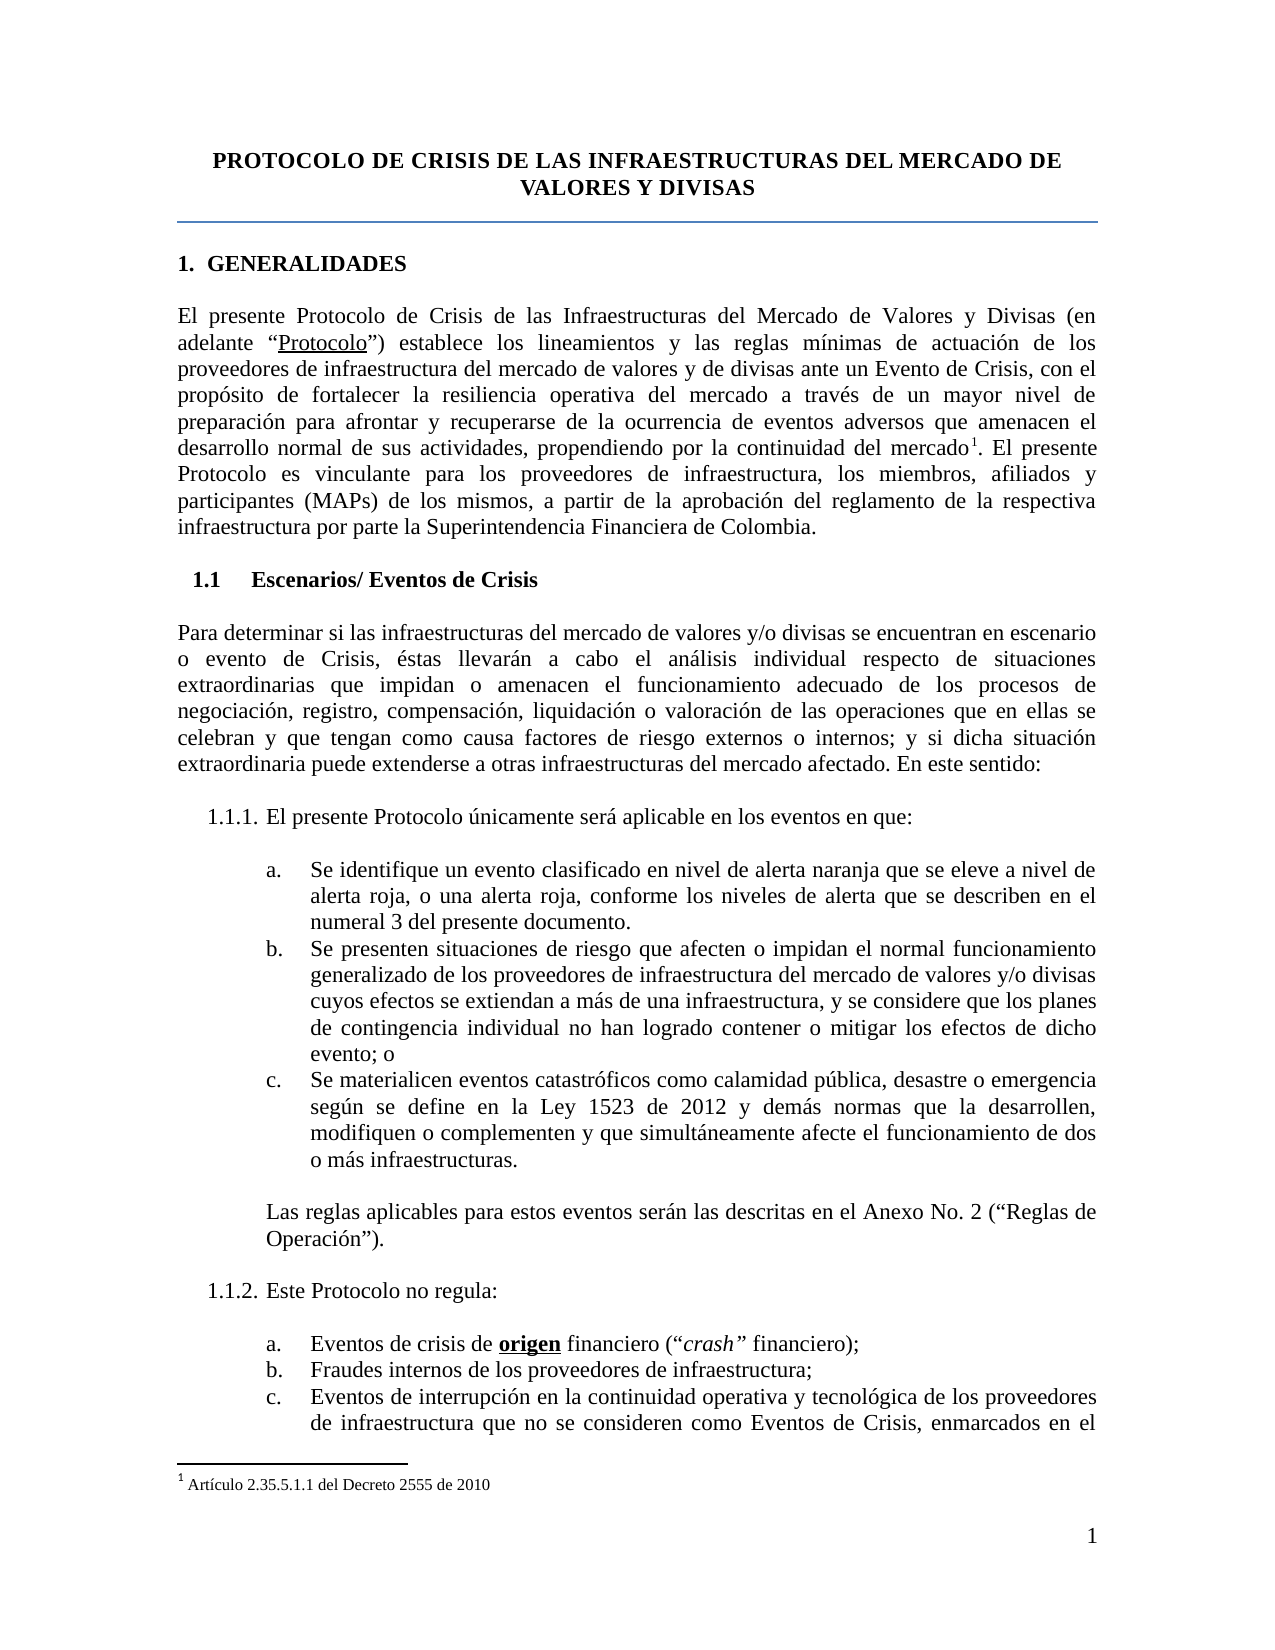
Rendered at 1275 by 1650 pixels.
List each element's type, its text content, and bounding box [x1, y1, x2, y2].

text El presente Protocolo de Crisis de las Infraestructuras del Mercado de Valores y Divisas (en adelante “Protocolo”) establece los lineamientos y las reglas mínimas de actuación de los proveedores de infraestructura del mercado de valores y de divisas ante un Evento de Crisis, con el propósito de fortalecer la resiliencia operativa del mercado a través de un mayor nivel de preparación para afrontar y recuperarse de la ocurrencia de eventos adversos que amenacen el desarrollo normal de sus actividades, propendiendo por la continuidad del mercado. El presente Protocolo es vinculante para los proveedores de infraestructura, los miembros, afiliados y participantes (MAPs) de los mismos, a partir de la aprobación del reglamento de la respectiva infraestructura por parte la Superintendencia Financiera de Colombia. [177, 302, 1098, 539]
text 1.1.2. Este Protocolo no regula: [207, 1277, 1098, 1304]
list Se identifique un evento clasificado en nivel de alerta naranja que se eleve a nivel de alerta roja, o una alerta roja, conforme los niveles de alerta que se describen en el numeral 3 del presente documento. [266, 856, 1098, 935]
list Eventos de crisis de origen financiero (“crash” financiero); [266, 1330, 1098, 1356]
subtitle Escenarios/ Eventos de Crisis [192, 566, 1098, 592]
subtitle GENERALIDADES [177, 249, 1098, 276]
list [266, 1383, 1098, 1436]
text Las reglas aplicables para estos eventos serán las descritas en el Anexo No. 2 (“Reglas de Operación”). [266, 1198, 1098, 1251]
text Para determinar si las infraestructuras del mercado de valores y/o divisas se encuentran en escenario o evento de Crisis, éstas llevarán a cabo el análisis individual respecto de situaciones extraordinarias que impidan o amenacen el funcionamiento adecuado de los procesos de negociación, registro, compensación, liquidación o valoración de las operaciones que en ellas se celebran y que tengan como causa factores de riesgo externos o internos; y si dicha situación extraordinaria puede extenderse a otras infraestructuras del mercado afectado. En este sentido: [177, 618, 1098, 777]
title PROTOCOLO DE CRISIS DE lAS INFRAESTRUCTURAS DEL mercado de VALORES y divisas [177, 148, 1098, 221]
list Se materialicen eventos catastróficos como calamidad pública, desastre o emergencia según se define en la Ley 1523 de 2012 y demás normas que la desarrollen, modifiquen o complementen y que simultáneamente afecte el funcionamiento de dos o más infraestructuras. [266, 1067, 1098, 1172]
list Fraudes internos de los proveedores de infraestructura; [266, 1356, 1098, 1383]
list Se presenten situaciones de riesgo que afecten o impidan el normal funcionamiento generalizado de los proveedores de infraestructura del mercado de valores y/o divisas cuyos efectos se extiendan a más de una infraestructura, y se considere que los planes de contingencia individual no han logrado contener o mitigar los efectos de dicho evento; o [266, 935, 1098, 1067]
text 1.1.1. El presente Protocolo únicamente será aplicable en los eventos en que: [207, 803, 1098, 829]
